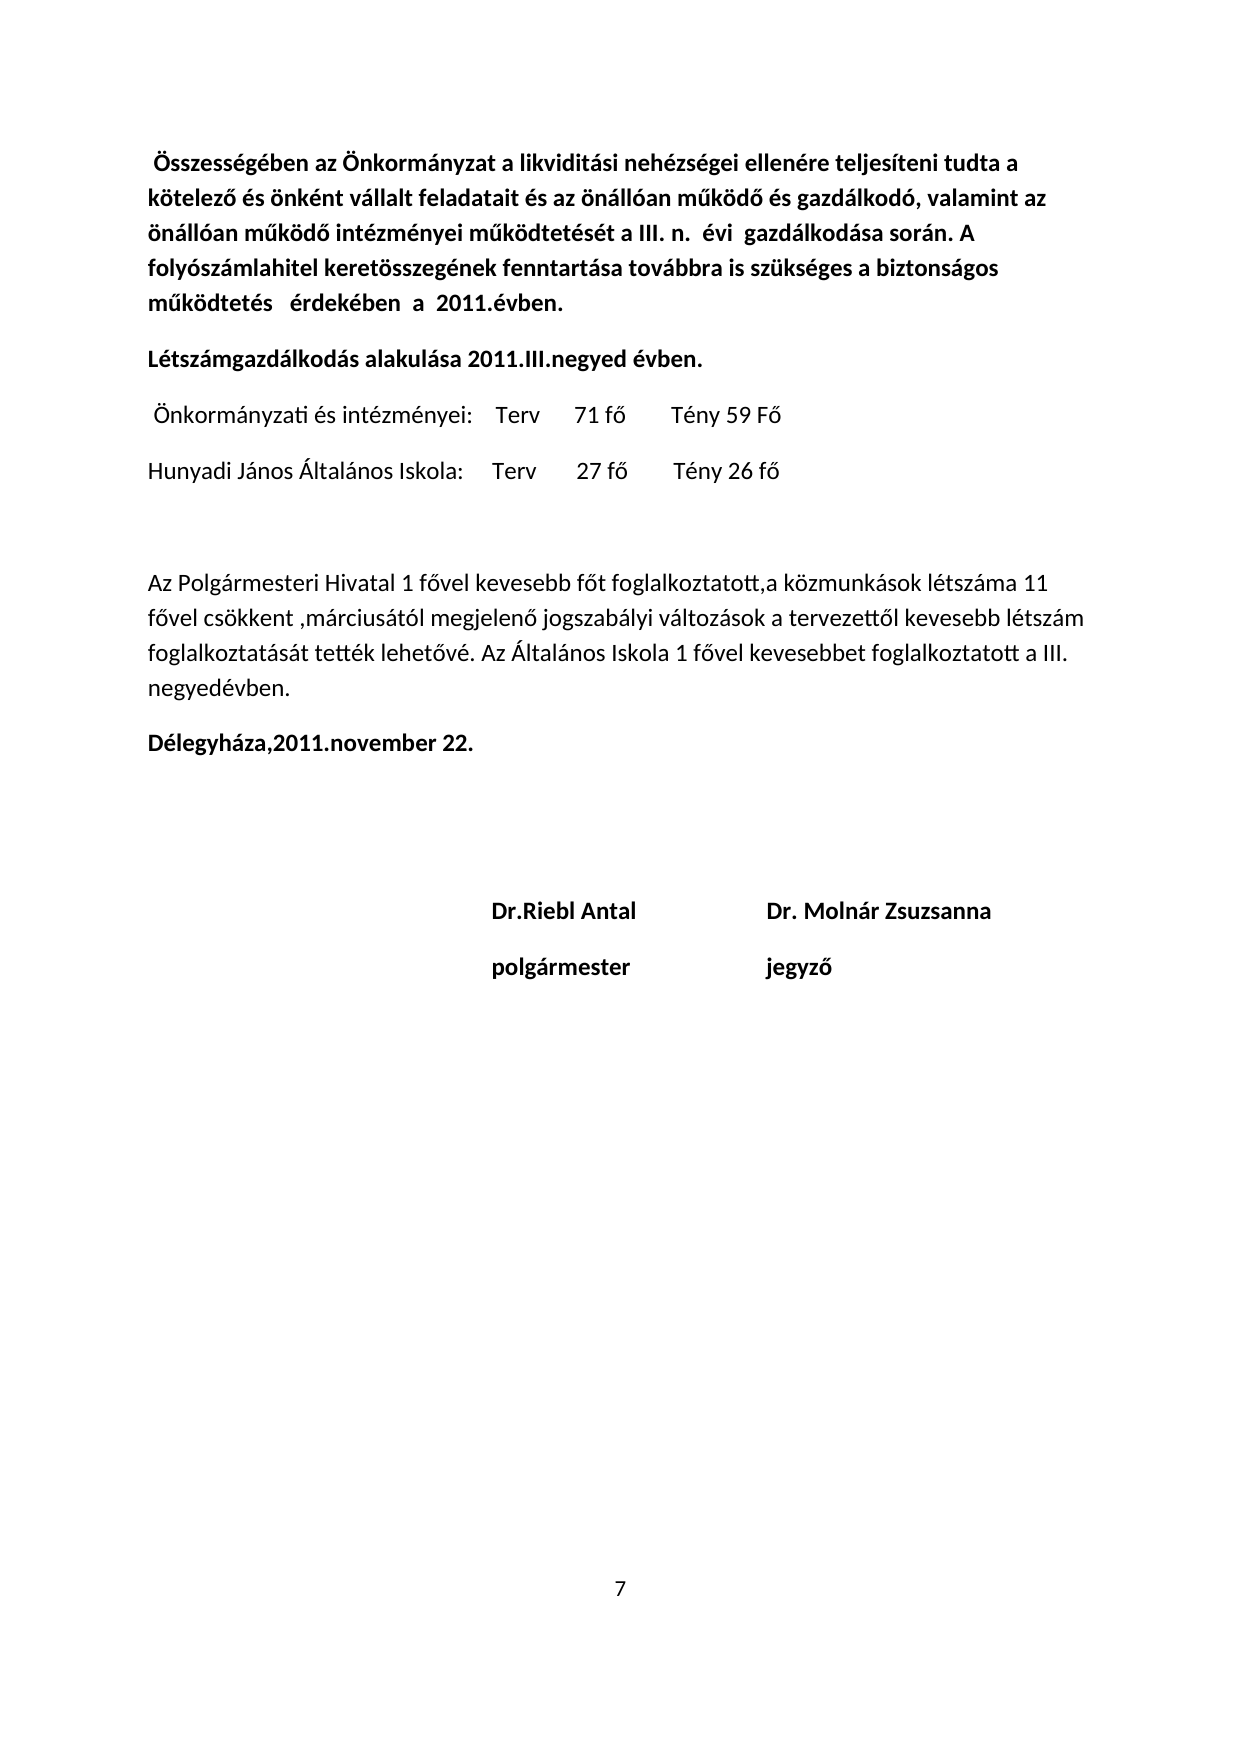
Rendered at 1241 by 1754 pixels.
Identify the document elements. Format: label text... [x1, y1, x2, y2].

text Dr.Riebl Antal Dr. Molnár Zsuzsanna [148, 895, 1093, 926]
text Önkormányzati és intézményei: Terv 71 fő Tény 59 Fő [148, 399, 1093, 430]
text Délegyháza,2011.november 22. [148, 728, 1093, 758]
text Létszámgazdálkodás alakulása 2011.III.negyed évben. [148, 343, 1093, 374]
text Hunyadi János Általános Iskola: Terv 27 fő Tény 26 fő [148, 455, 1093, 486]
text Összességében az Önkormányzat a likviditási nehézségei ellenére teljesíteni tudta a kötelező és önként vállalt feladatait és az önállóan működő és gazdálkodó, valamint az önállóan működő intézményei működtetését a III. n. évi gazdálkodása során. A folyószámlahitel keretösszegének fenntartása továbbra is szükséges a biztonságos működtetés érdekében a 2011.évben. [148, 148, 1093, 318]
text polgármester jegyző [148, 951, 1093, 981]
text Az Polgármesteri Hivatal 1 fővel kevesebb főt foglalkoztatott,a közmunkások létszáma 11 fővel csökkent ,márciusától megjelenő jogszabályi változások a tervezettől kevesebb létszám foglalkoztatását tették lehetővé. Az Általános Iskola 1 fővel kevesebbet foglalkoztatott a III. negyedévben. [148, 567, 1093, 702]
